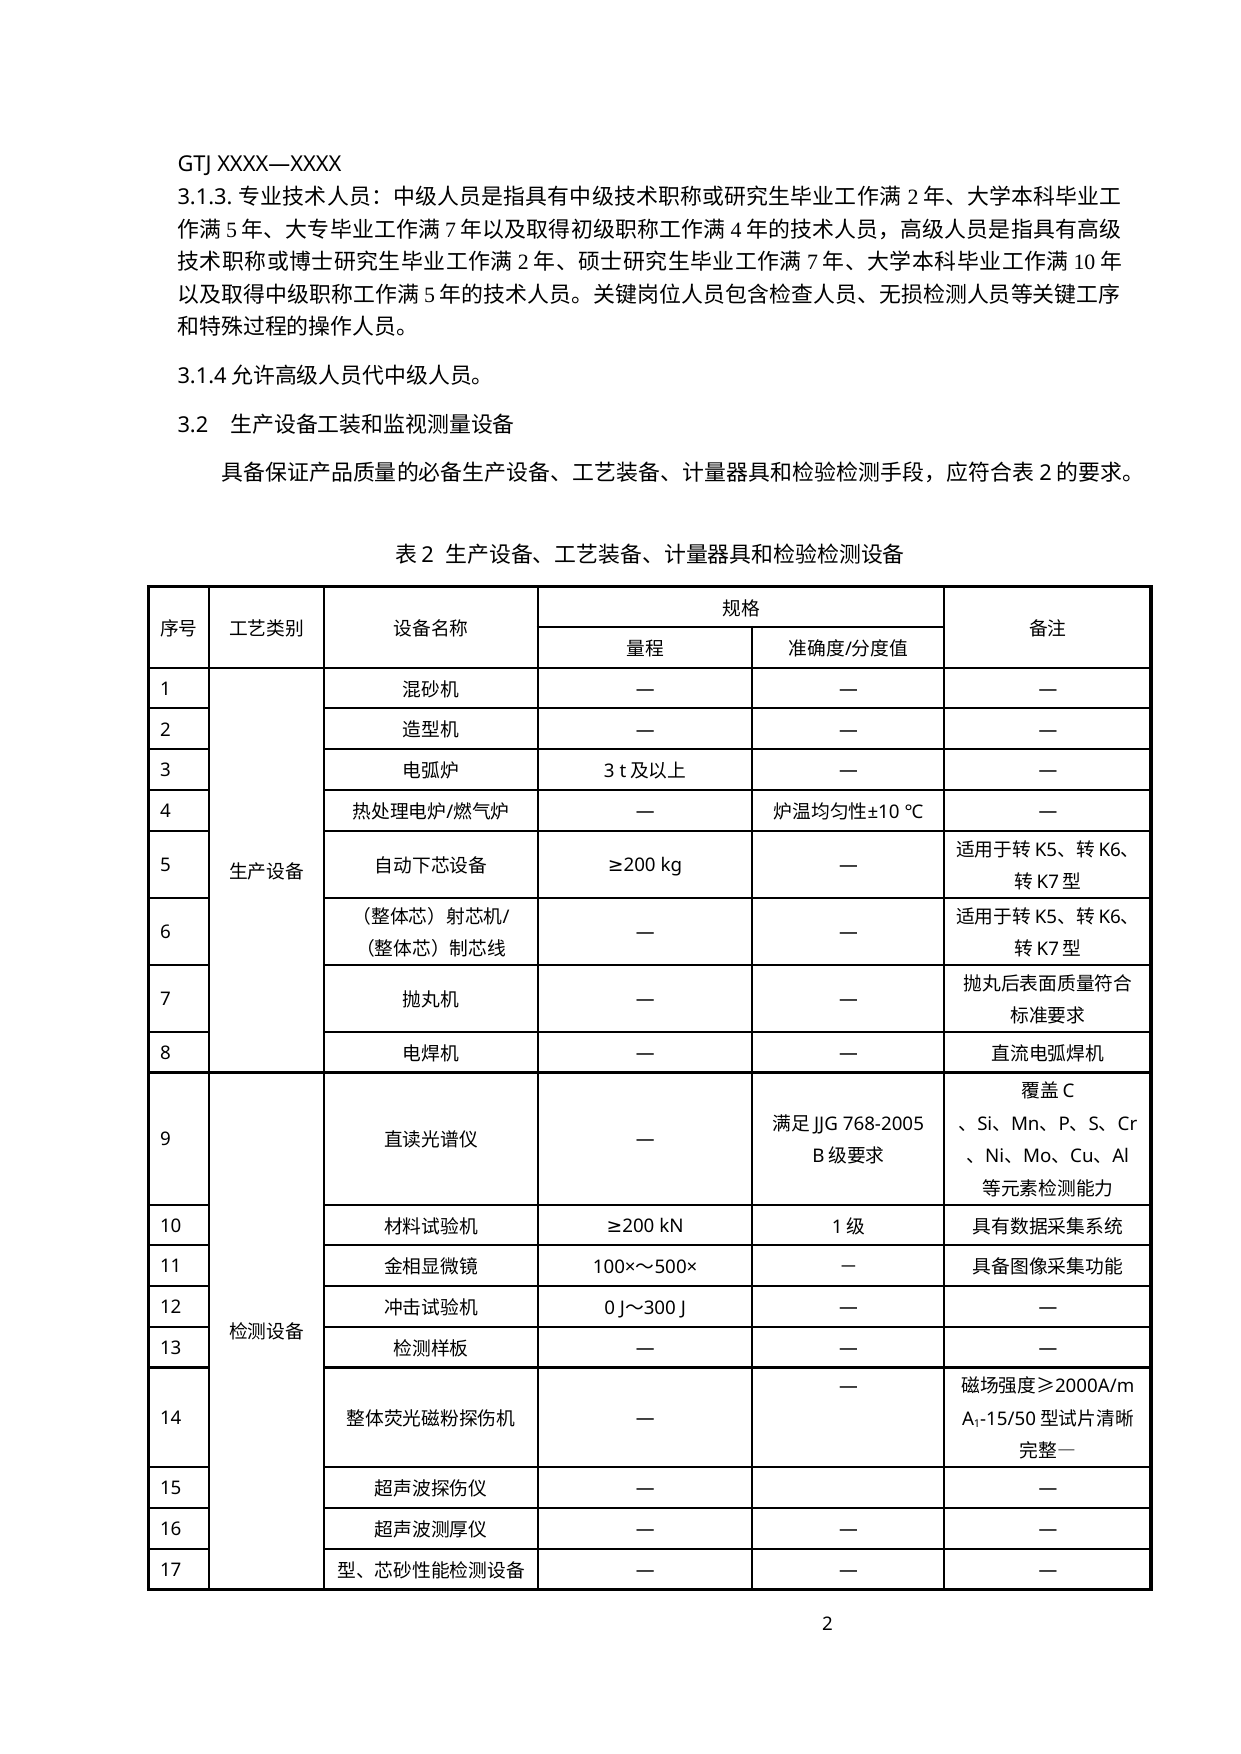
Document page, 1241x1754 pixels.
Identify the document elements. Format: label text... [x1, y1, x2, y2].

table_cell — [539, 791, 751, 829]
table_cell 量程 [539, 628, 751, 667]
table_cell 整体荧光磁粉探伤机 [325, 1369, 537, 1466]
table_cell 冲击试验机 [325, 1287, 537, 1326]
table_cell — [945, 750, 1149, 789]
table_cell 2 [150, 709, 208, 748]
table_cell 13 [150, 1328, 208, 1366]
table_cell 17 [150, 1550, 208, 1588]
table_cell 5 [150, 832, 208, 897]
table_cell 磁场强度≥2000A/m A1-15/50型试片清晰完整— [945, 1369, 1149, 1466]
table_cell — [753, 899, 943, 964]
table_cell — [753, 1509, 943, 1547]
table_cell — [945, 1468, 1149, 1507]
table_cell 适用于转K5、转K6、转K7型 [945, 832, 1149, 897]
table_cell 抛丸后表面质量符合标准要求 [945, 966, 1149, 1031]
table_cell 电焊机 [325, 1033, 537, 1071]
table_cell 8 [150, 1033, 208, 1071]
table_cell 满足JJG 768-2005 B级要求 [753, 1074, 943, 1203]
table_header 工艺类别 [210, 588, 323, 667]
table_cell 造型机 [325, 709, 537, 748]
table_cell — [753, 1033, 943, 1071]
table_cell — [753, 1287, 943, 1326]
table_cell 超声波测厚仪 [325, 1509, 537, 1547]
table_cell — [945, 669, 1149, 707]
table_cell 炉温均匀性±10 ℃ [753, 791, 943, 829]
table_cell — [539, 669, 751, 707]
table_cell 1 [150, 669, 208, 707]
table_cell 热处理电炉/燃气炉 [325, 791, 537, 829]
table_cell — [753, 669, 943, 707]
table_cell 准确度/分度值 [753, 628, 943, 667]
table_cell 具备图像采集功能 [945, 1246, 1149, 1285]
list 生产设备工装和监视测量设备 [177, 406, 1122, 439]
table_cell 1级 [753, 1206, 943, 1244]
table_cell — [539, 1074, 751, 1203]
table_cell — [539, 1369, 751, 1466]
table_header 设备名称 [325, 588, 537, 667]
table_cell — [945, 1287, 1149, 1326]
table_cell 10 [150, 1206, 208, 1244]
table_cell — [539, 1033, 751, 1071]
table_header 备注 [945, 588, 1149, 667]
table_header 规格 [539, 588, 943, 626]
table_cell 4 [150, 791, 208, 829]
table_cell — [539, 709, 751, 748]
table_cell — [539, 1509, 751, 1547]
table_cell 检测设备 [210, 1074, 323, 1588]
table_cell － [753, 1246, 943, 1285]
table_cell 15 [150, 1468, 208, 1507]
table_cell 6 [150, 899, 208, 964]
table_cell 直流电弧焊机 [945, 1033, 1149, 1071]
table_cell — [539, 899, 751, 964]
table_cell — [753, 832, 943, 897]
table_cell — [753, 1550, 943, 1588]
table_cell 直读光谱仪 [325, 1074, 537, 1203]
table_cell 抛丸机 [325, 966, 537, 1031]
text 表2 生产设备、工艺装备、计量器具和检验检测设备 [177, 536, 1122, 569]
table_cell 3 [150, 750, 208, 789]
table_cell （整体芯）射芯机/（整体芯）制芯线 [325, 899, 537, 964]
table_cell — [753, 750, 943, 789]
table_cell 混砂机 [325, 669, 537, 707]
table_cell ≥200 kg [539, 832, 751, 897]
table_cell 金相显微镜 [325, 1246, 537, 1285]
table_cell — [945, 1550, 1149, 1588]
table_cell 生产设备 [210, 669, 323, 1071]
table_cell [753, 1468, 943, 1507]
table_cell — [539, 1328, 751, 1366]
table_cell — [945, 1509, 1149, 1547]
table_cell — [539, 1550, 751, 1588]
table_cell 检测样板 [325, 1328, 537, 1366]
table_cell 14 [150, 1369, 208, 1466]
table_cell 具有数据采集系统 [945, 1206, 1149, 1244]
table_cell — [539, 966, 751, 1031]
table_cell ≥200 kN [539, 1206, 751, 1244]
table_cell — [945, 791, 1149, 829]
table_cell 自动下芯设备 [325, 832, 537, 897]
table_cell 12 [150, 1287, 208, 1326]
table_cell — [945, 709, 1149, 748]
table_cell — [945, 1328, 1149, 1366]
table_cell 3 t及以上 [539, 750, 751, 789]
table_cell 适用于转K5、转K6、转K7型 [945, 899, 1149, 964]
table_cell — [753, 709, 943, 748]
text 3.1.4允许高级人员代中级人员。 [177, 358, 1122, 390]
table_cell 16 [150, 1509, 208, 1547]
table_cell — [753, 1328, 943, 1366]
table_cell 11 [150, 1246, 208, 1285]
table_cell 材料试验机 [325, 1206, 537, 1244]
text 具备保证产品质量的必备生产设备、工艺装备、计量器具和检验检测手段，应符合表2的要求。 [177, 455, 1122, 520]
table_cell 0 J～300 J [539, 1287, 751, 1326]
table_cell — [753, 966, 943, 1031]
table_cell — [753, 1369, 943, 1466]
table_cell 7 [150, 966, 208, 1031]
table_cell 100×～500× [539, 1246, 751, 1285]
list 3.1.3. 专业技术人员：中级人员是指具有中级技术职称或研究生毕业工作满2年、大学本科毕业工作满5年、大专毕业工作满7年以及取得初级职称工作满4年的技术人员，高级人员是指具有高级技术职称或博士研究生毕业工作满2年、硕士研究生毕业工作满7年、大学本科毕业工作满10年以及取得中级职称工作满5年的技术人员。关键岗位人员包含检查人员、无损检测人员等关键工序和特殊过程的操作人员。 [177, 179, 1122, 341]
table_cell — [539, 1468, 751, 1507]
table_cell 覆盖C 、Si、Mn、P、S、Cr、Ni、Mo、Cu、Al等元素检测能力 [945, 1074, 1149, 1203]
table_header 序号 [150, 588, 208, 667]
table_cell 电弧炉 [325, 750, 537, 789]
table_cell 型、芯砂性能检测设备 [325, 1550, 537, 1588]
table_cell 超声波探伤仪 [325, 1468, 537, 1507]
table_cell 9 [150, 1074, 208, 1203]
